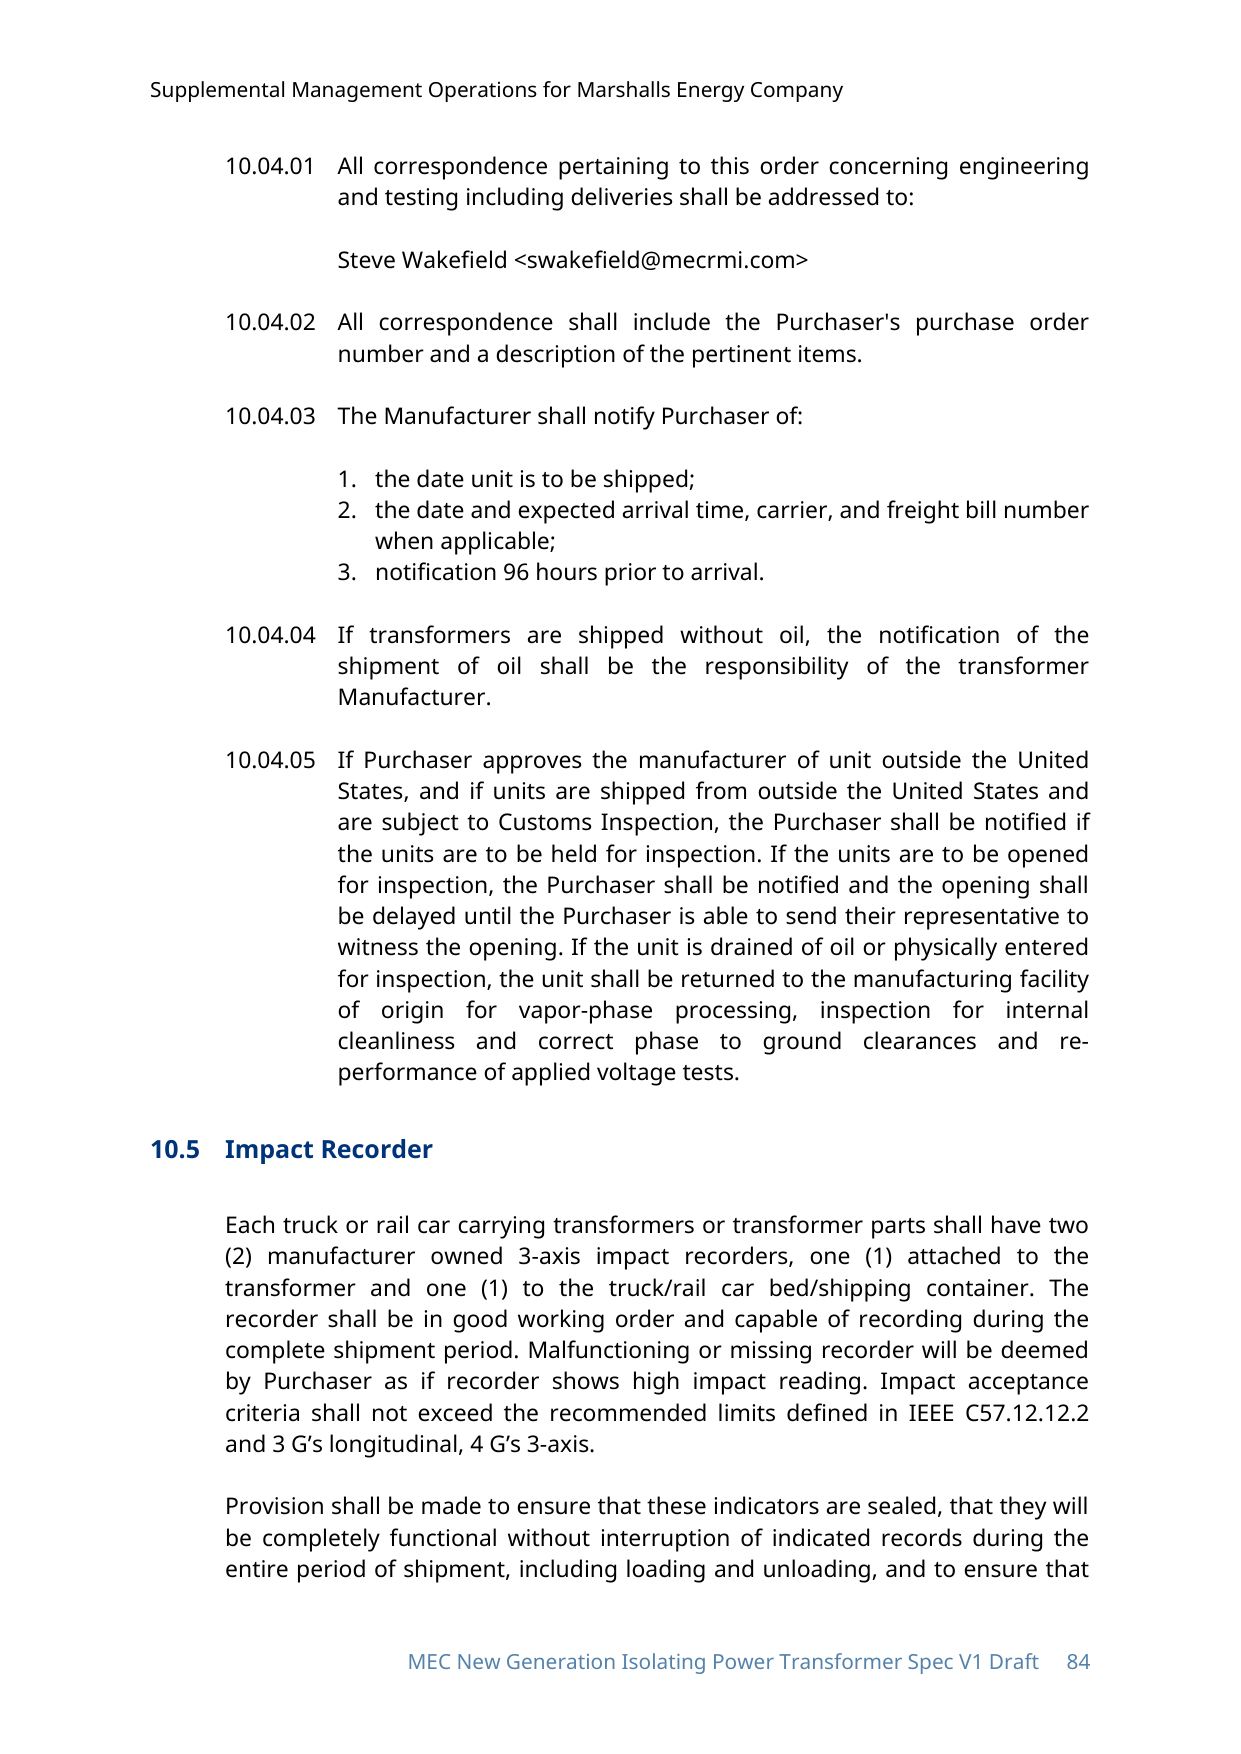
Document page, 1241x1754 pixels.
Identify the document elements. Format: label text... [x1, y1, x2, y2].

text 10.04.04 If transformers are shipped without oil, the notification of the shipment of oil shall be the responsibility of the transformer Manufacturer. [225, 619, 1090, 712]
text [225, 1490, 1090, 1584]
text 10.04.03 The Manufacturer shall notify Purchaser of: [225, 400, 1090, 431]
list notification 96 hours prior to arrival. [337, 556, 1090, 587]
list the date and expected arrival time, carrier, and freight bill number when applicable; [337, 494, 1090, 556]
list the date unit is to be shipped; [337, 462, 1090, 494]
text Each truck or rail car carrying transformers or transformer parts shall have two (2) manufacturer owned 3-axis impact recorders, one (1) attached to the transformer and one (1) to the truck/rail car bed/shipping container. The recorder shall be in good working order and capable of recording during the complete shipment period. Malfunctioning or missing recorder will be deemed by Purchaser as if recorder shows high impact reading. Impact acceptance criteria shall not exceed the recommended limits defined in IEEE C57.12.12.2 and 3 G’s longitudinal, 4 G’s 3-axis. [225, 1209, 1090, 1459]
text 10.04.02 All correspondence shall include the Purchaser's purchase order number and a description of the pertinent items. [225, 306, 1090, 369]
subtitle Impact Recorder [150, 1131, 1090, 1165]
text Steve Wakefield <swakefield@mecrmi.com> [337, 244, 1090, 275]
text 10.04.05 If Purchaser approves the manufacturer of unit outside the United States, and if units are shipped from outside the United States and are subject to Customs Inspection, the Purchaser shall be notified if the units are to be held for inspection. If the units are to be opened for inspection, the Purchaser shall be notified and the opening shall be delayed until the Purchaser is able to send their representative to witness the opening. If the unit is drained of oil or physically entered for inspection, the unit shall be returned to the manufacturing facility of origin for vapor-phase processing, inspection for internal cleanliness and correct phase to ground clearances and re-performance of applied voltage tests. [225, 744, 1090, 1087]
text 10.04.01 All correspondence pertaining to this order concerning engineering and testing including deliveries shall be addressed to: [225, 150, 1090, 212]
